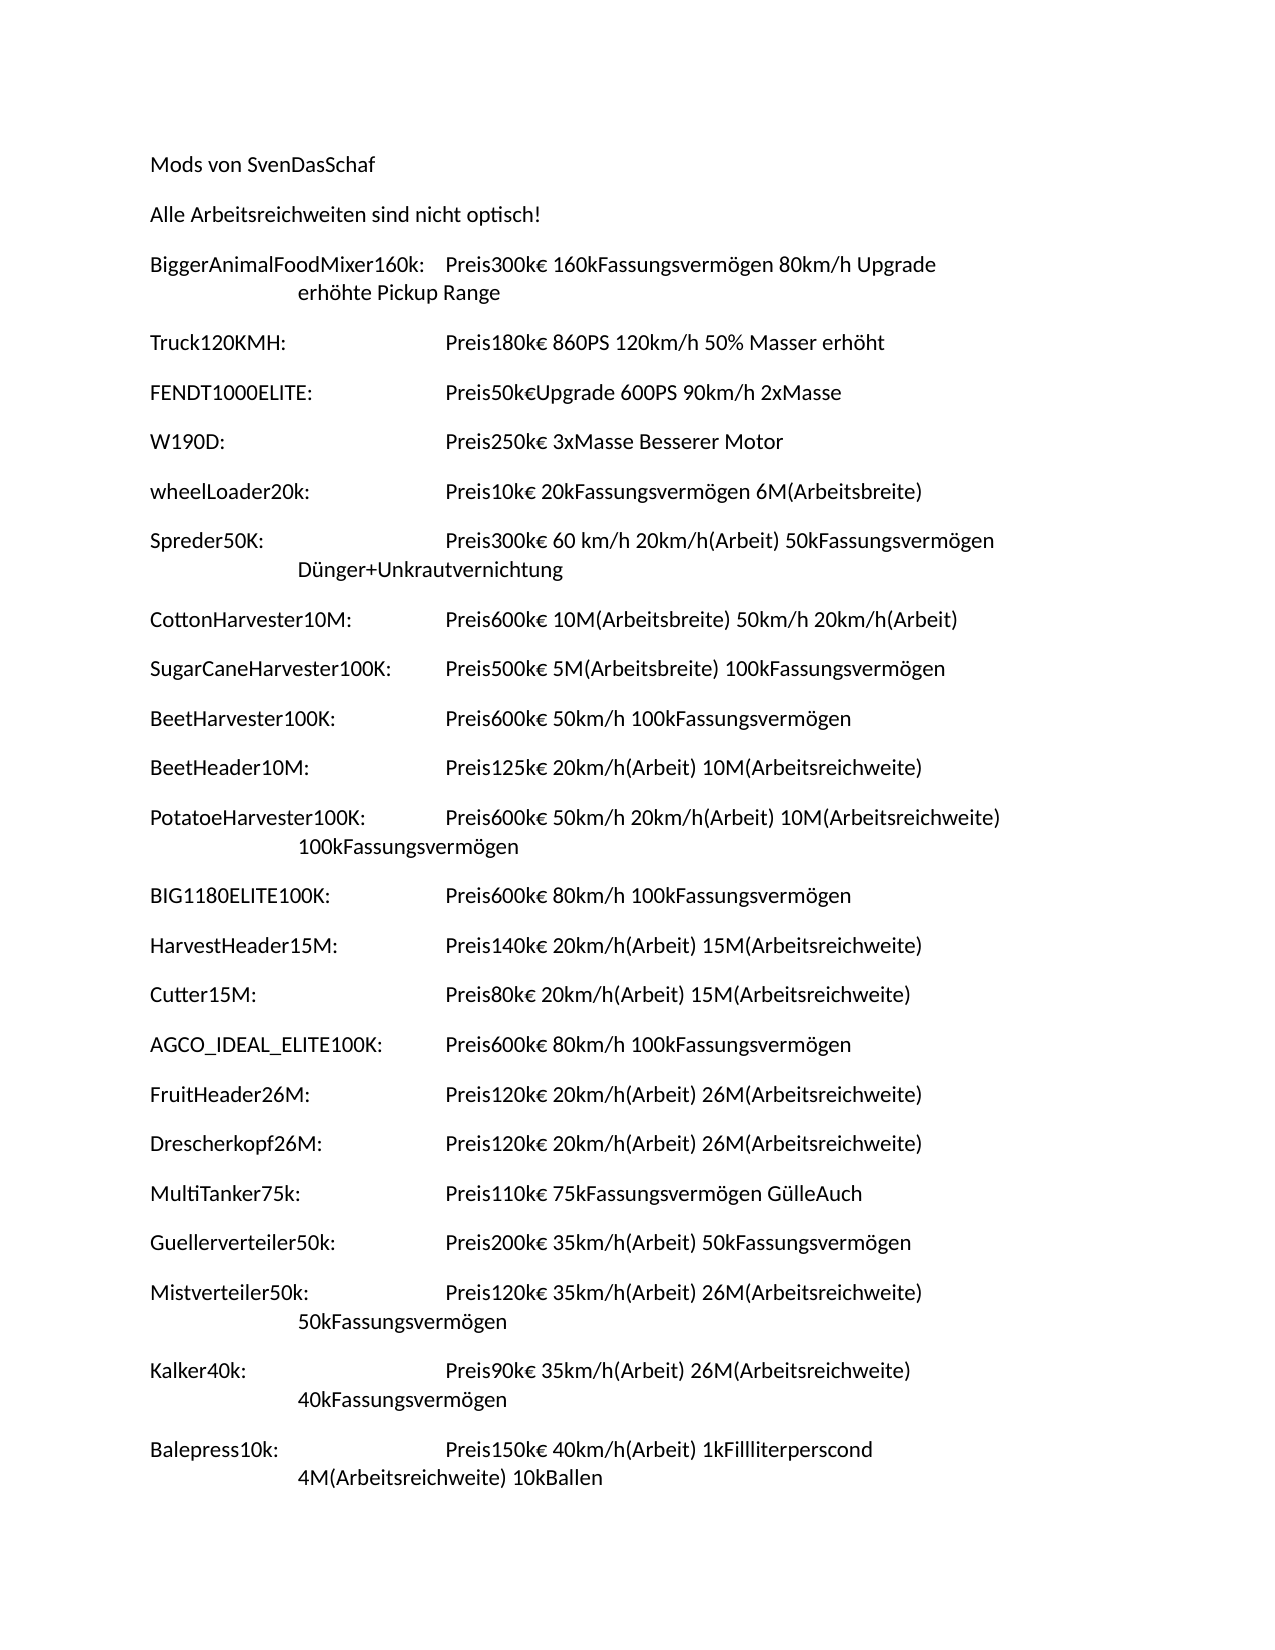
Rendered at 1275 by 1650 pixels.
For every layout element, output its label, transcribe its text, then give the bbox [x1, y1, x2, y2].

text Alle Arbeitsreichweiten sind nicht optisch! [150, 199, 1125, 228]
text MultiTanker75k: Preis110k€ 75kFassungsvermögen GülleAuch [150, 1178, 1125, 1207]
text Cutter15M: Preis80k€ 20km/h(Arbeit) 15M(Arbeitsreichweite) [150, 980, 1125, 1009]
text Balepress10k: Preis150k€ 40km/h(Arbeit) 1kFillliterperscond 4M(Arbeitsreichweite) 10kBallen [150, 1434, 1125, 1492]
text BiggerAnimalFoodMixer160k: Preis300k€ 160kFassungsvermögen 80km/h Upgrade erhöhte Pickup Range [150, 249, 1125, 307]
text wheelLoader20k: Preis10k€ 20kFassungsvermögen 6M(Arbeitsbreite) [150, 476, 1125, 505]
text Drescherkopf26M: Preis120k€ 20km/h(Arbeit) 26M(Arbeitsreichweite) [150, 1129, 1125, 1157]
text Mods von SvenDasSchaf [150, 150, 1125, 179]
text BeetHarvester100K: Preis600k€ 50km/h 100kFassungsvermögen [150, 703, 1125, 732]
text HarvestHeader15M: Preis140k€ 20km/h(Arbeit) 15M(Arbeitsreichweite) [150, 930, 1125, 959]
text BeetHeader10M: Preis125k€ 20km/h(Arbeit) 10M(Arbeitsreichweite) [150, 753, 1125, 782]
text BIG1180ELITE100K: Preis600k€ 80km/h 100kFassungsvermögen [150, 881, 1125, 909]
text Truck120KMH: Preis180k€ 860PS 120km/h 50% Masser erhöht [150, 327, 1125, 356]
text Kalker40k: Preis90k€ 35km/h(Arbeit) 26M(Arbeitsreichweite) 40kFassungsvermögen [150, 1356, 1125, 1413]
text Guellerverteiler50k: Preis200k€ 35km/h(Arbeit) 50kFassungsvermögen [150, 1228, 1125, 1257]
text AGCO_IDEAL_ELITE100K: Preis600k€ 80km/h 100kFassungsvermögen [150, 1029, 1125, 1058]
text Spreder50K: Preis300k€ 60 km/h 20km/h(Arbeit) 50kFassungsvermögen Dünger+Unkrautvernichtung [150, 526, 1125, 583]
text SugarCaneHarvester100K: Preis500k€ 5M(Arbeitsbreite) 100kFassungsvermögen [150, 654, 1125, 682]
text CottonHarvester10M: Preis600k€ 10M(Arbeitsbreite) 50km/h 20km/h(Arbeit) [150, 604, 1125, 633]
text W190D: Preis250k€ 3xMasse Besserer Motor [150, 427, 1125, 455]
text Mistverteiler50k: Preis120k€ 35km/h(Arbeit) 26M(Arbeitsreichweite) 50kFassungsvermögen [150, 1277, 1125, 1335]
text FENDT1000ELITE: Preis50k€Upgrade 600PS 90km/h 2xMasse [150, 377, 1125, 406]
text FruitHeader26M: Preis120k€ 20km/h(Arbeit) 26M(Arbeitsreichweite) [150, 1079, 1125, 1108]
text PotatoeHarvester100K: Preis600k€ 50km/h 20km/h(Arbeit) 10M(Arbeitsreichweite) 100kFassungsvermögen [150, 802, 1125, 860]
